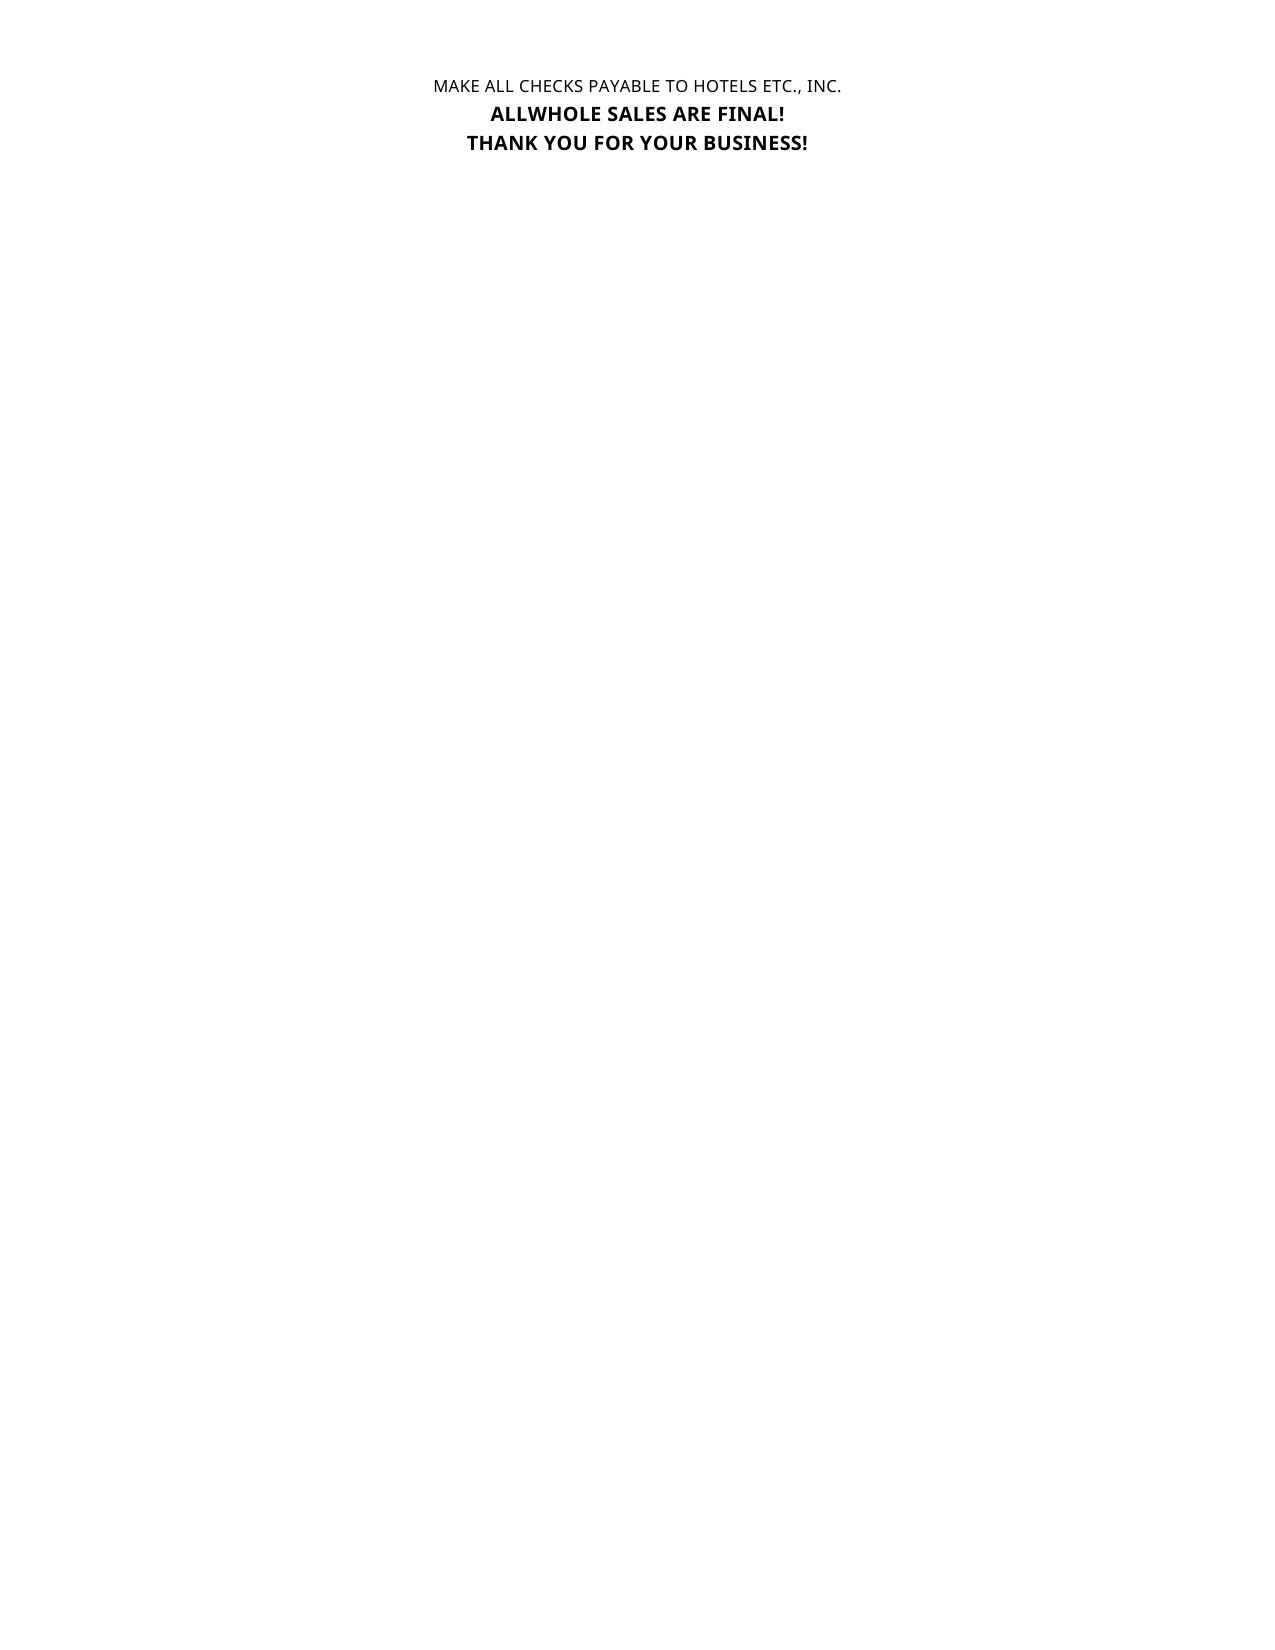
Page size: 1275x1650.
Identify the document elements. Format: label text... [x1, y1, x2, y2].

text Make all checks payable to hotels etc., inc. [75, 75, 1200, 98]
text Thank you for your business! [75, 129, 1200, 156]
text ALLWHOLE SALES ARE FINAL! [75, 100, 1200, 127]
